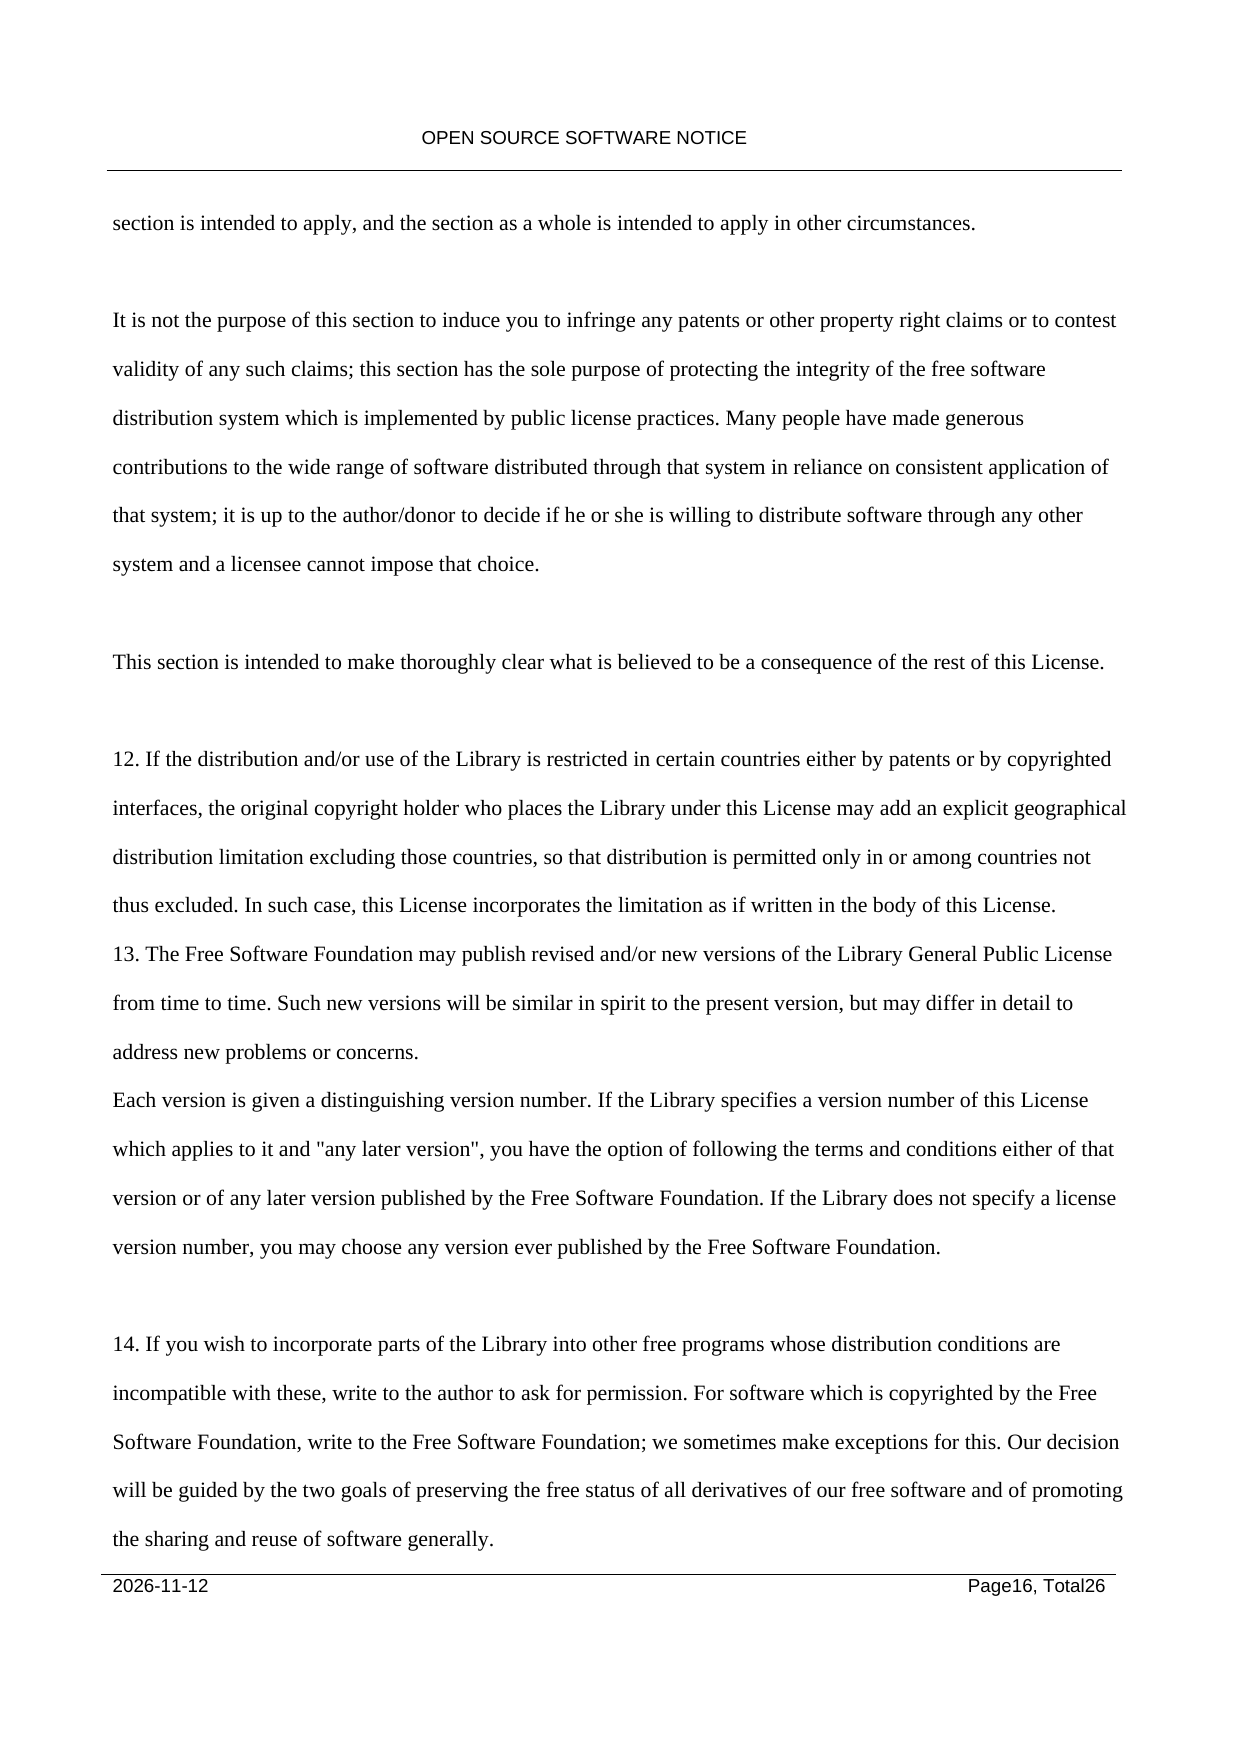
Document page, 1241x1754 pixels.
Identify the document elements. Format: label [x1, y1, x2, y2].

text [112, 206, 1128, 1555]
